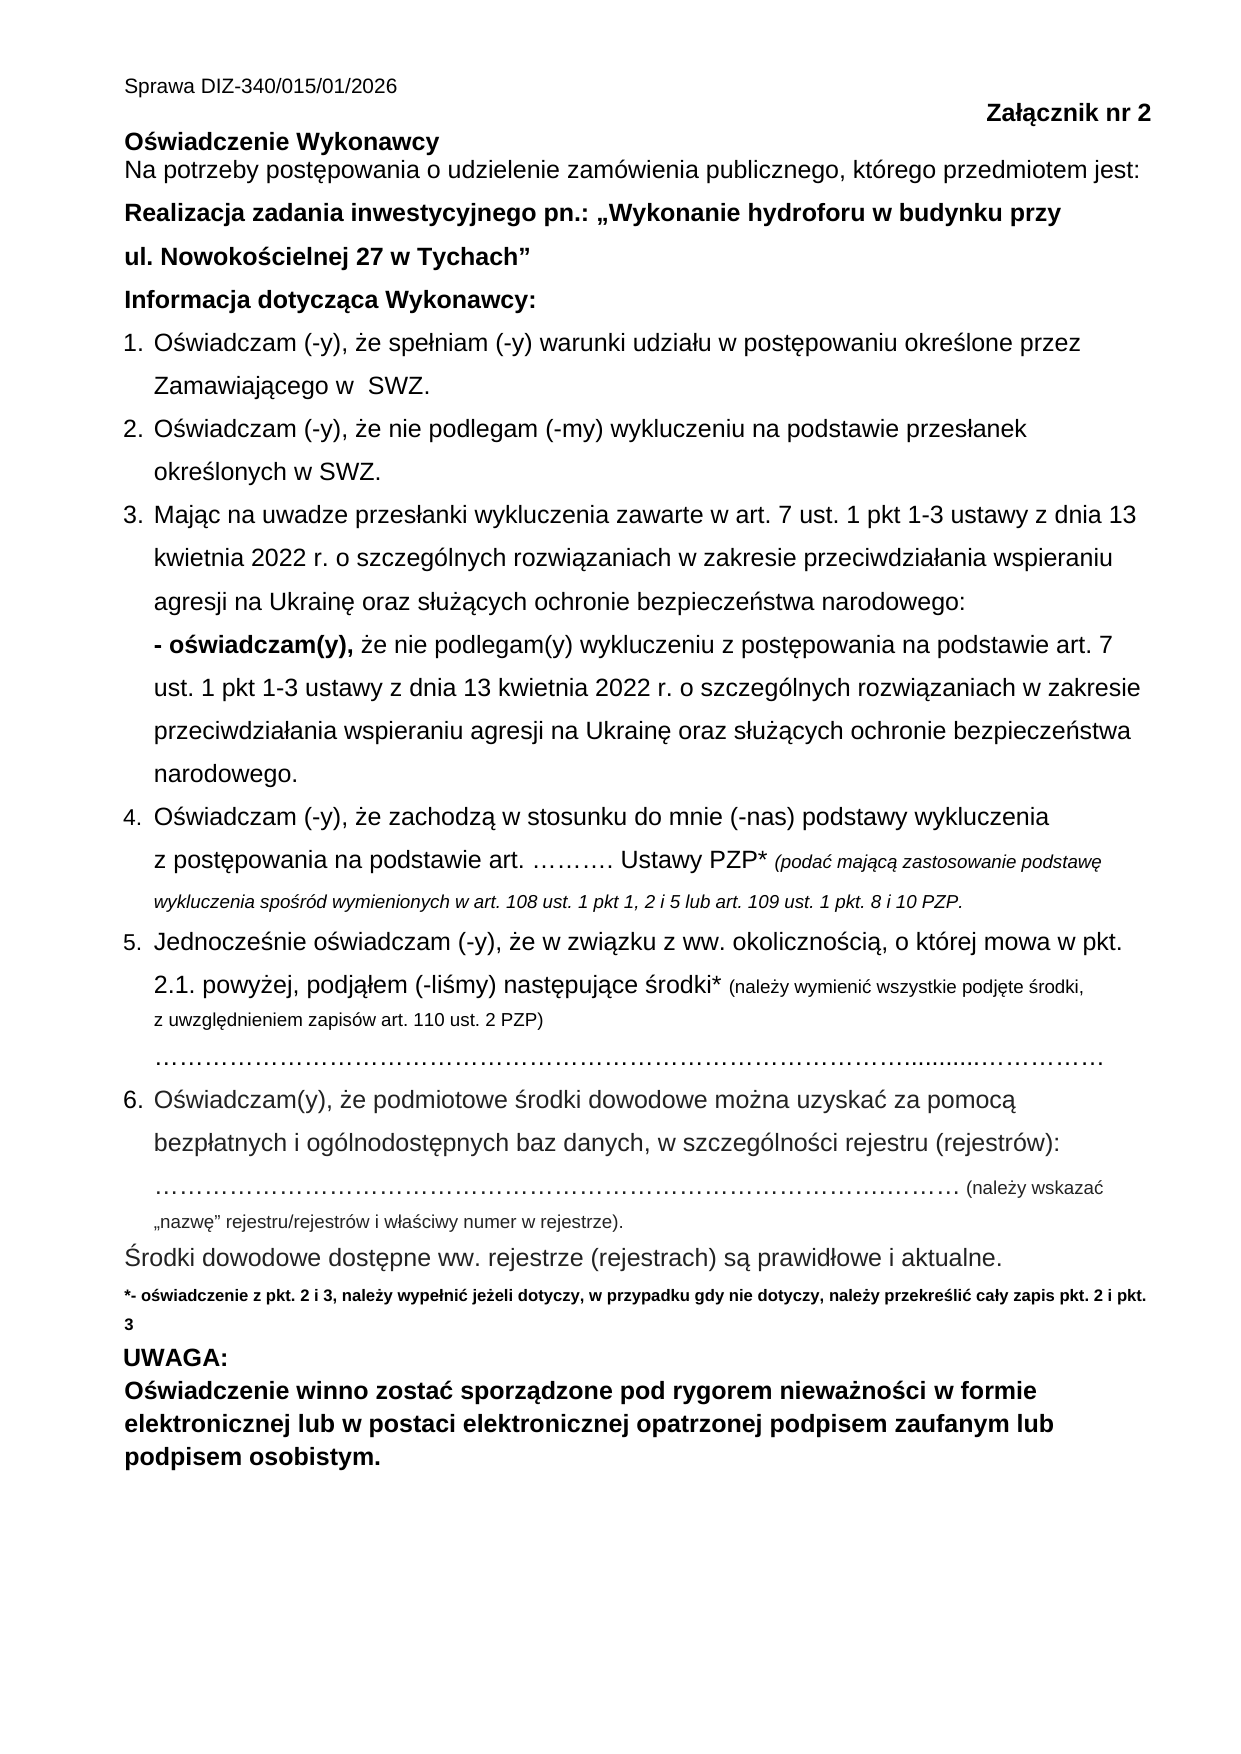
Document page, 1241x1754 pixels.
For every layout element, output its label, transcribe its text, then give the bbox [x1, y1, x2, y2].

text Realizacja zadania inwestycyjnego pn.: „Wykonanie hydroforu w budynku przy ul. Nowokościelnej 27 w Tychach” [124, 198, 1152, 270]
text Załącznik nr 2 [124, 98, 1152, 127]
text Na potrzeby postępowania o udzielenie zamówienia publicznego, którego przedmiotem jest: [124, 155, 1152, 184]
list Mając na uwadze przesłanki wykluczenia zawarte w art. 7 ust. 1 pkt 1-3 ustawy z dnia 13 kwietnia 2022 r. o szczególnych rozwiązaniach w zakresie przeciwdziałania wspieraniu agresji na Ukrainę oraz służących ochronie bezpieczeństwa narodowego: [123, 500, 1152, 615]
list Jednocześnie oświadczam (-y), że w związku z ww. okolicznością, o której mowa w pkt. 2.1. powyżej, podjąłem (-liśmy) następujące środki* (należy wymienić wszystkie podjęte środki, z uwzględnieniem zapisów art. 110 ust. 2 PZP) [123, 927, 1152, 1031]
text *- oświadczenie z pkt. 2 i 3, należy wypełnić jeżeli dotyczy, w przypadku gdy nie dotyczy, należy przekreślić cały zapis pkt. 2 i pkt. 3 [124, 1286, 1152, 1334]
text Oświadczenie winno zostać sporządzone pod rygorem nieważności w formie elektronicznej lub w postaci elektronicznej opatrzonej podpisem zaufanym lub podpisem osobistym. [124, 1376, 1152, 1471]
list Oświadczam (-y), że nie podlegam (-my) wykluczeniu na podstawie przesłanek określonych w SWZ. [123, 414, 1152, 486]
list Oświadczam (-y), że spełniam (-y) warunki udziału w postępowaniu określone przez Zamawiającego w SWZ. [123, 328, 1152, 400]
text ………………………………………………………………………………...........…………… [154, 1042, 1152, 1070]
text Informacja dotycząca Wykonawcy: [124, 285, 1152, 313]
list Oświadczam(y), że podmiotowe środki dowodowe można uzyskać za pomocą bezpłatnych i ogólnodostępnych baz danych, w szczególności rejestru (rejestrów): …………………………………………………………………………….……… (należy wskazać „nazwę” rejestru/rejestrów i właściwy numer w rejestrze). [123, 1085, 1152, 1232]
list - oświadczam(y), że nie podlegam(y) wykluczeniu z postępowania na podstawie art. 7 ust. 1 pkt 1-3 ustawy z dnia 13 kwietnia 2022 r. o szczególnych rozwiązaniach w zakresie przeciwdziałania wspieraniu agresji na Ukrainę oraz służących ochronie bezpieczeństwa narodowego. [154, 630, 1152, 788]
list Oświadczam (-y), że zachodzą w stosunku do mnie (-nas) podstawy wykluczenia z postępowania na podstawie art. ………. Ustawy PZP* (podać mającą zastosowanie podstawę wykluczenia spośród wymienionych w art. 108 ust. 1 pkt 1, 2 i 5 lub art. 109 ust. 1 pkt. 8 i 10 PZP. [123, 802, 1152, 913]
subtitle Oświadczenie Wykonawcy [124, 127, 1152, 155]
text UWAGA: [123, 1343, 1152, 1372]
text Środki dowodowe dostępne ww. rejestrze (rejestrach) są prawidłowe i aktualne. [124, 1243, 1152, 1271]
